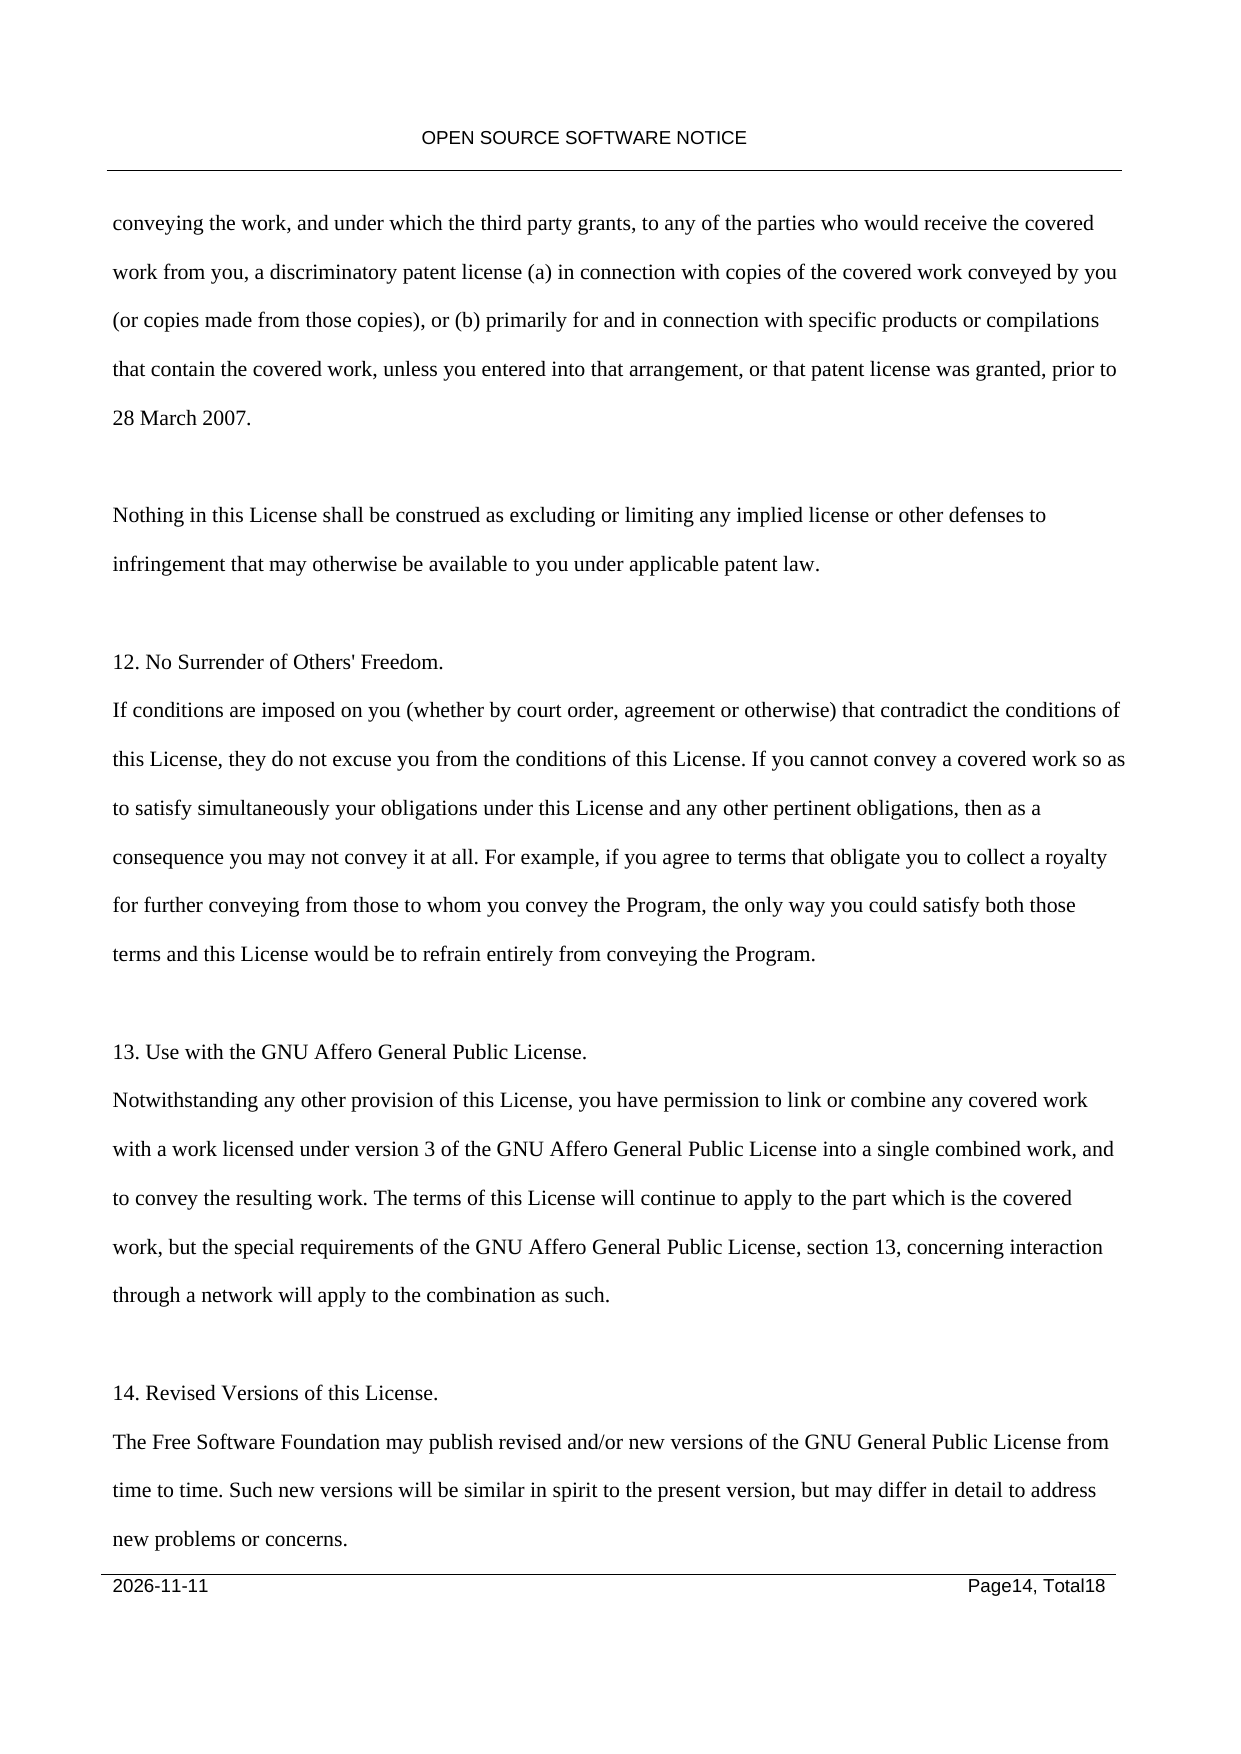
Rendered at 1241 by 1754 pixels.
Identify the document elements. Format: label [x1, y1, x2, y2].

text [112, 206, 1128, 1555]
